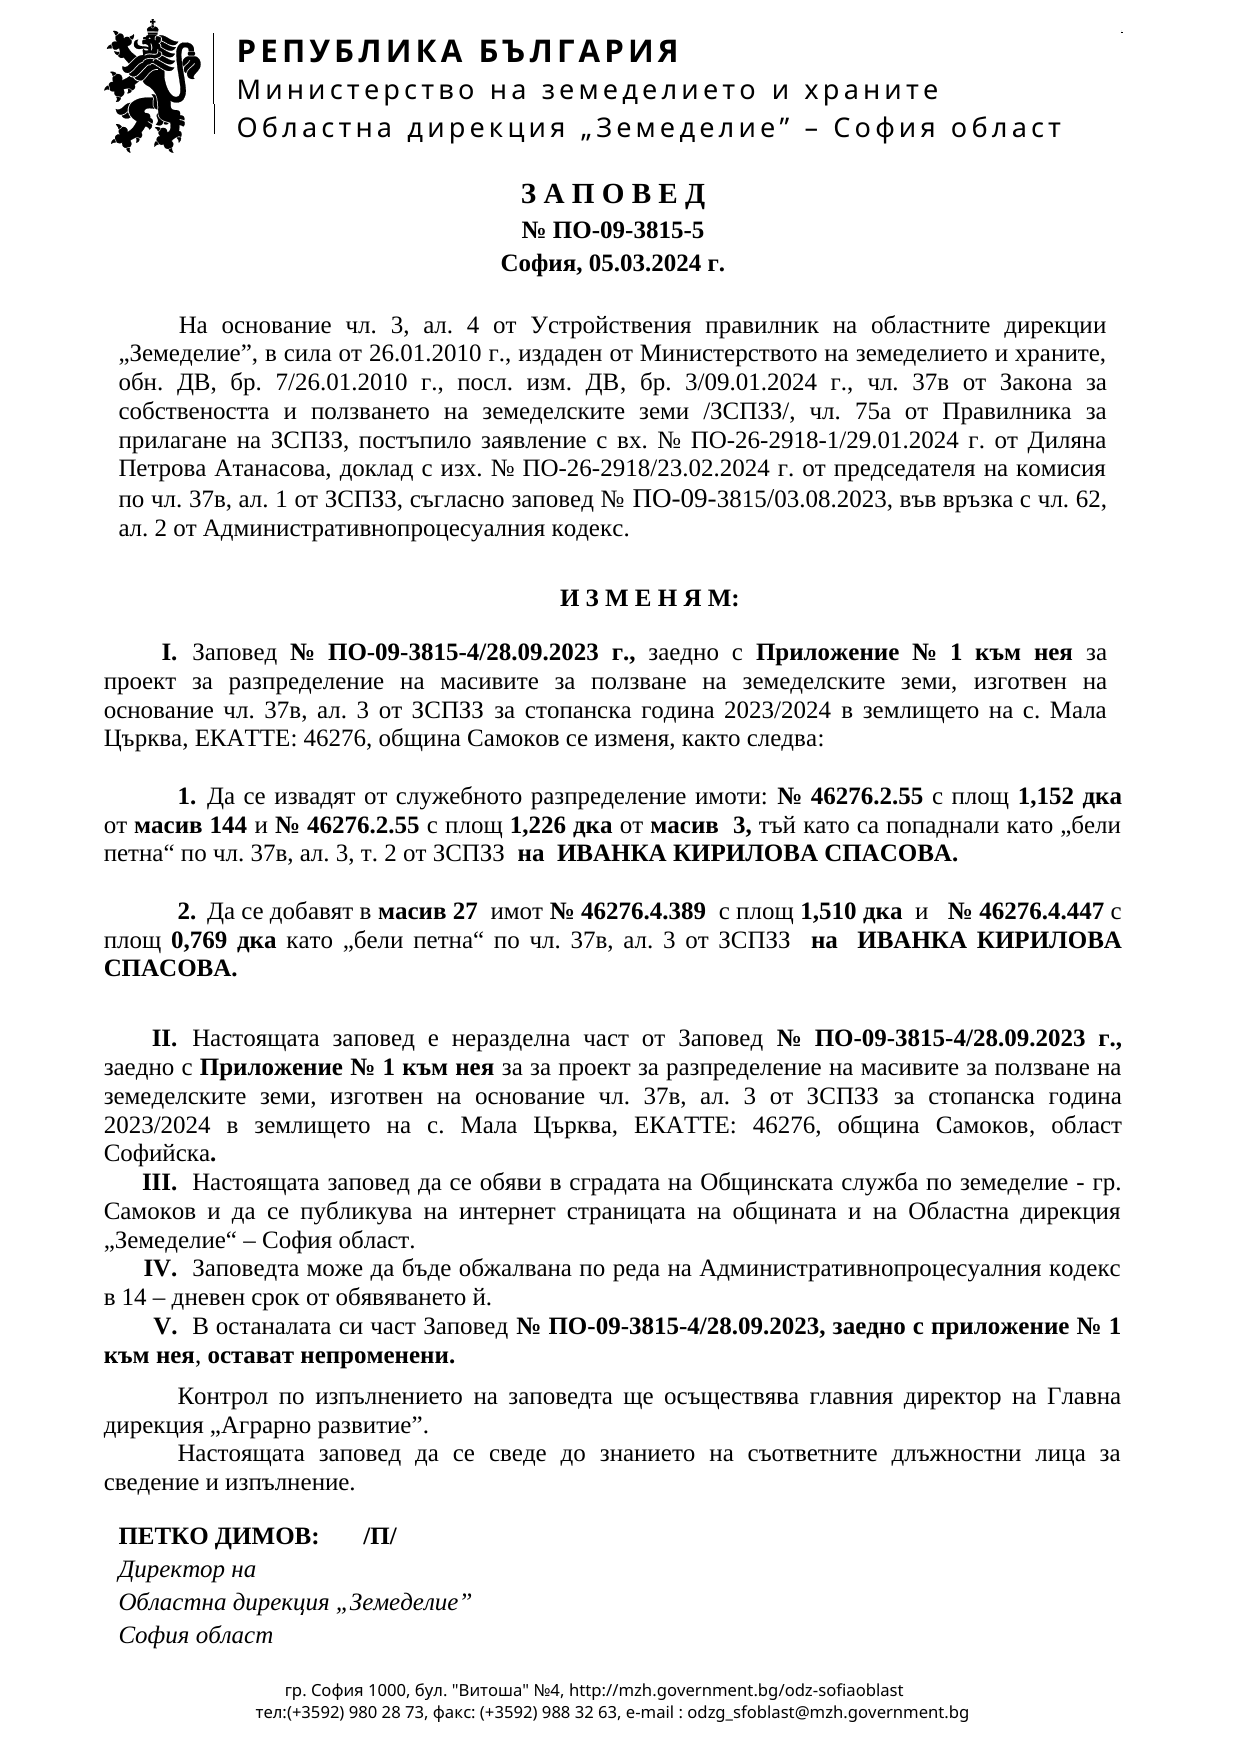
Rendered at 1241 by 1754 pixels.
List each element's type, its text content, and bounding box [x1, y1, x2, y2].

list Заповедта може да бъде обжалвана по реда на Административнопроцесуалния кодекс в 14 – дневен срок от обявяването й. [103, 1253, 1122, 1311]
text София област [118, 1620, 1107, 1648]
text На основание чл. 3, ал. 4 от Устройствения правилник на областните дирекции „Земеделие”, в сила от 26.01.2010 г., издаден от Министерството на земеделието и храните, обн. ДВ, бр. 7/26.01.2010 г., посл. изм. ДВ, бр. 3/09.01.2024 г., чл. 37в от Закона за собствеността и ползването на земеделските земи /ЗСПЗЗ/, чл. 75а от Правилника за прилагане на ЗСПЗЗ, постъпило заявление с вх. № ПО-26-2918-1/29.01.2024 г. от Диляна Петрова Атанасова, доклад с изх. № ПО-26-2918/23.02.2024 г. от председателя на комисия по чл. 37в, ал. 1 от ЗСПЗЗ, съгласно заповед № ПО-09-3815/03.08.2023, във връзка с чл. 62, ал. 2 от Административнопроцесуалния кодекс. [118, 310, 1107, 542]
list Настоящата заповед е неразделна част от Заповед № ПО-09-3815-4/28.09.2023 г., заедно с Приложение № 1 към нея за за проект за разпределение на масивите за ползване на земеделските земи, изготвен на основание чл. 37в, ал. 3 от ЗСПЗЗ за стопанска година 2023/2024 в землището на с. Мала Църква, ЕКАТТЕ: 46276, община Самоков, област Софийска. [103, 1023, 1122, 1167]
text Областна дирекция „Земеделие” [118, 1587, 1107, 1616]
text Директор на [118, 1554, 1107, 1582]
text ПЕТКО ДИМОВ: /П/ [118, 1521, 1107, 1549]
text № ПО-09-3815-5 [103, 215, 1122, 244]
text Контрол по изпълнението на заповедта ще осъществява главния директор на Главна дирекция „Аграрно развитие”. [103, 1381, 1122, 1438]
list Заповед № ПО-09-3815-4/28.09.2023 г., заедно с Приложение № 1 към нея за проект за разпределение на масивите за ползване на земеделските земи, изготвен на основание чл. 37в, ал. 3 от ЗСПЗЗ за стопанска година 2023/2024 в землището на с. Мала Църква, ЕКАТТЕ: 46276, община Самоков се изменя, както следва: [103, 637, 1107, 752]
text И З М Е Н Я М: [118, 583, 1107, 612]
list В останалата си част Заповед № ПО-09-3815-4/28.09.2023, заедно с приложение № 1 към нея, остават непроменени. [103, 1311, 1122, 1368]
text София, 05.03.2024 г. [103, 248, 1122, 277]
text Настоящата заповед да се сведе до знанието на съответните длъжностни лица за сведение и изпълнение. [103, 1438, 1122, 1496]
list Да се извадят от служебното разпределение имоти: № 46276.2.55 с площ 1,152 дка от масив 144 и № 46276.2.55 с площ 1,226 дка от масив 3, тъй като са попаднали като „бели петна“ по чл. 37в, ал. 3, т. 2 от ЗСПЗЗ на ИВАНКА КИРИЛОВА СПАСОВА. [103, 781, 1122, 867]
list Да се добавят в масив 27 имот № 46276.4.389 с площ 1,510 дка и № 46276.4.447 с площ 0,769 дка като „бели петна“ по чл. 37в, ал. 3 от ЗСПЗЗ на ИВАНКА КИРИЛОВА СПАСОВА. [103, 896, 1122, 982]
text З А П О В Е Д [103, 176, 1122, 210]
list Настоящата заповед да се обяви в сградата на Общинската служба по земеделие - гр. Самоков и да се публикува на интернет страницата на общината и на Областна дирекция „Земеделие“ – София област. [103, 1167, 1122, 1253]
